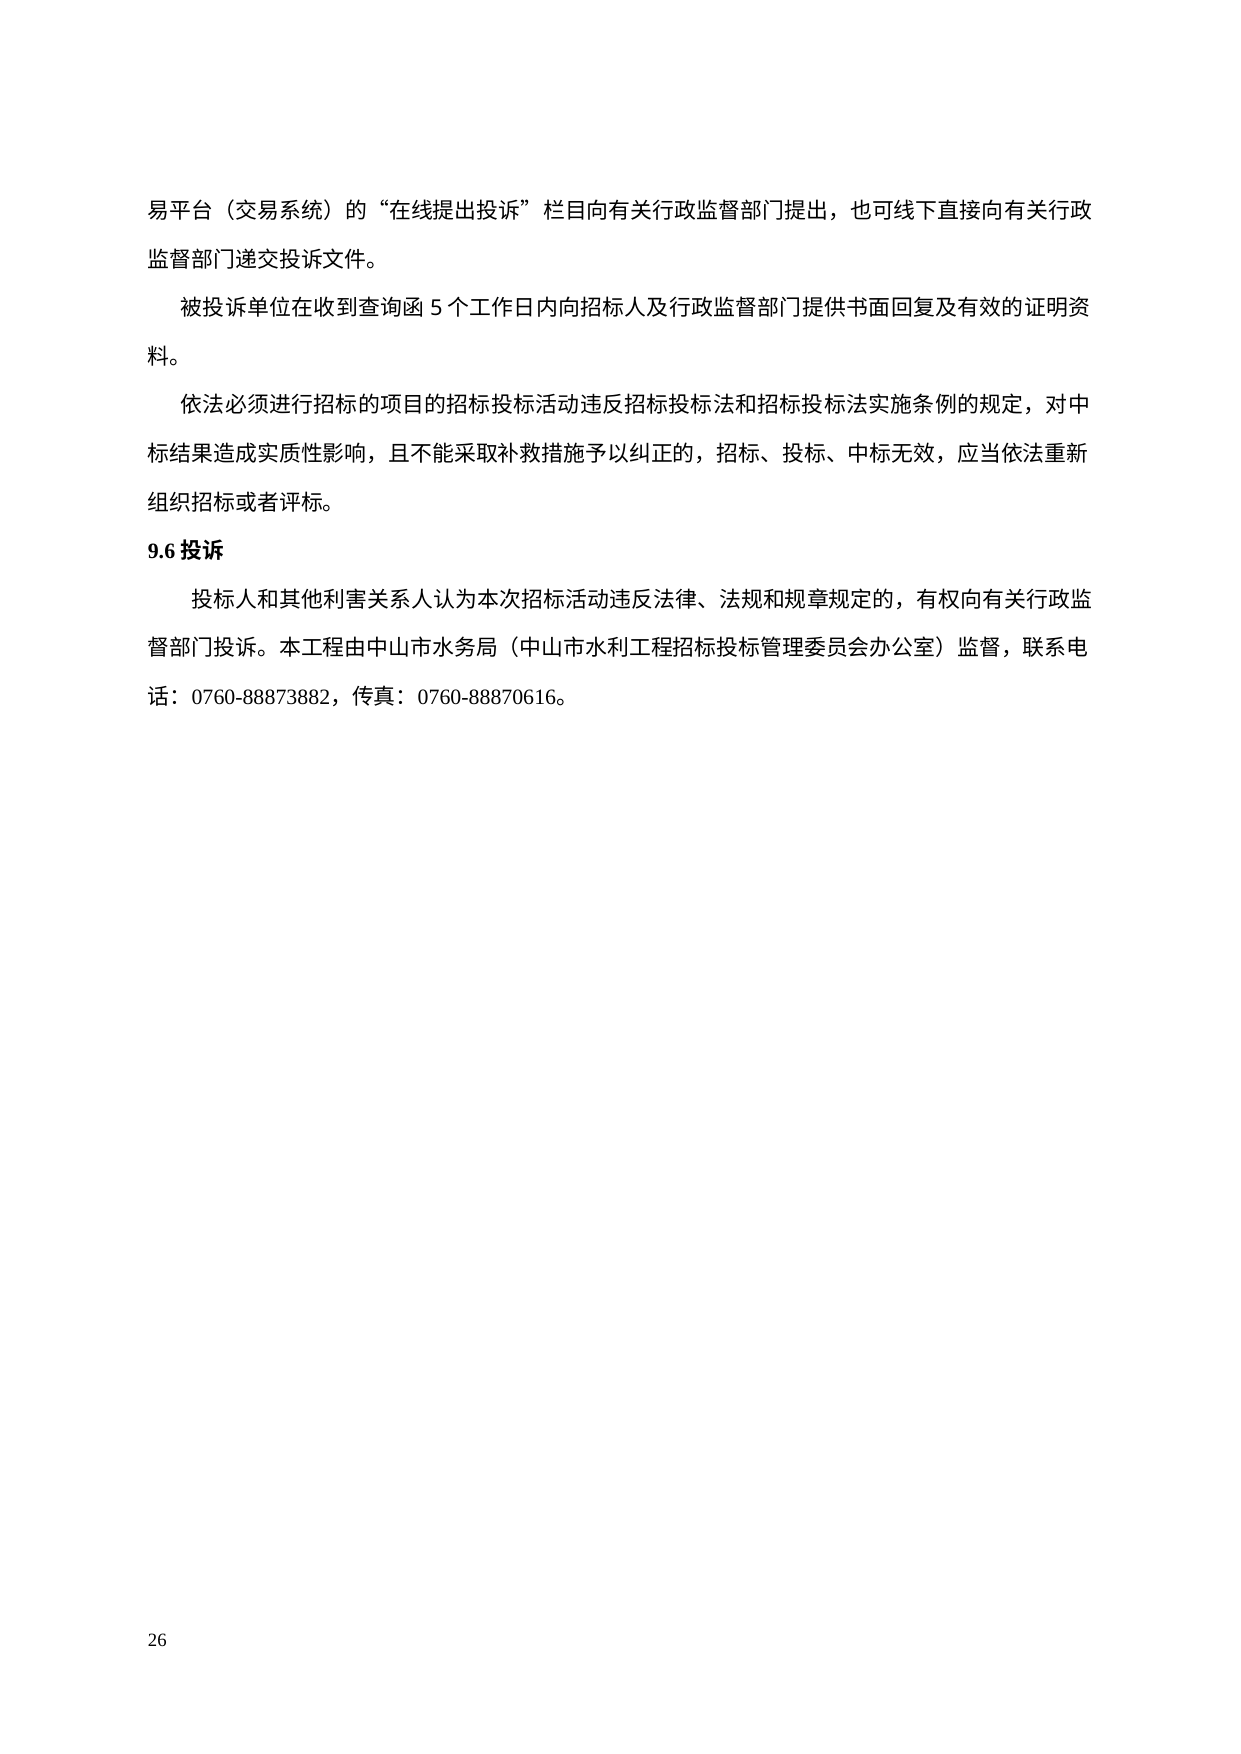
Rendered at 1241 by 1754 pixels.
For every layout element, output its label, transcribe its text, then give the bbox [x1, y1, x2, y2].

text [148, 193, 1092, 274]
subtitle 9.6 投诉 [148, 533, 1092, 565]
text 被投诉单位在收到查询函5个工作日内向招标人及行政监督部门提供书面回复及有效的证明资料。 [148, 290, 1092, 371]
text 依法必须进行招标的项目的招标投标活动违反招标投标法和招标投标法实施条例的规定，对中标结果造成实质性影响，且不能采取补救措施予以纠正的，招标、投标、中标无效，应当依法重新组织招标或者评标。 [148, 387, 1092, 517]
text 投标人和其他利害关系人认为本次招标活动违反法律、法规和规章规定的，有权向有关行政监督部门投诉。本工程由中山市水务局（中山市水利工程招标投标管理委员会办公室）监督，联系电话：0760-88873882，传真：0760-88870616。 [148, 581, 1092, 711]
